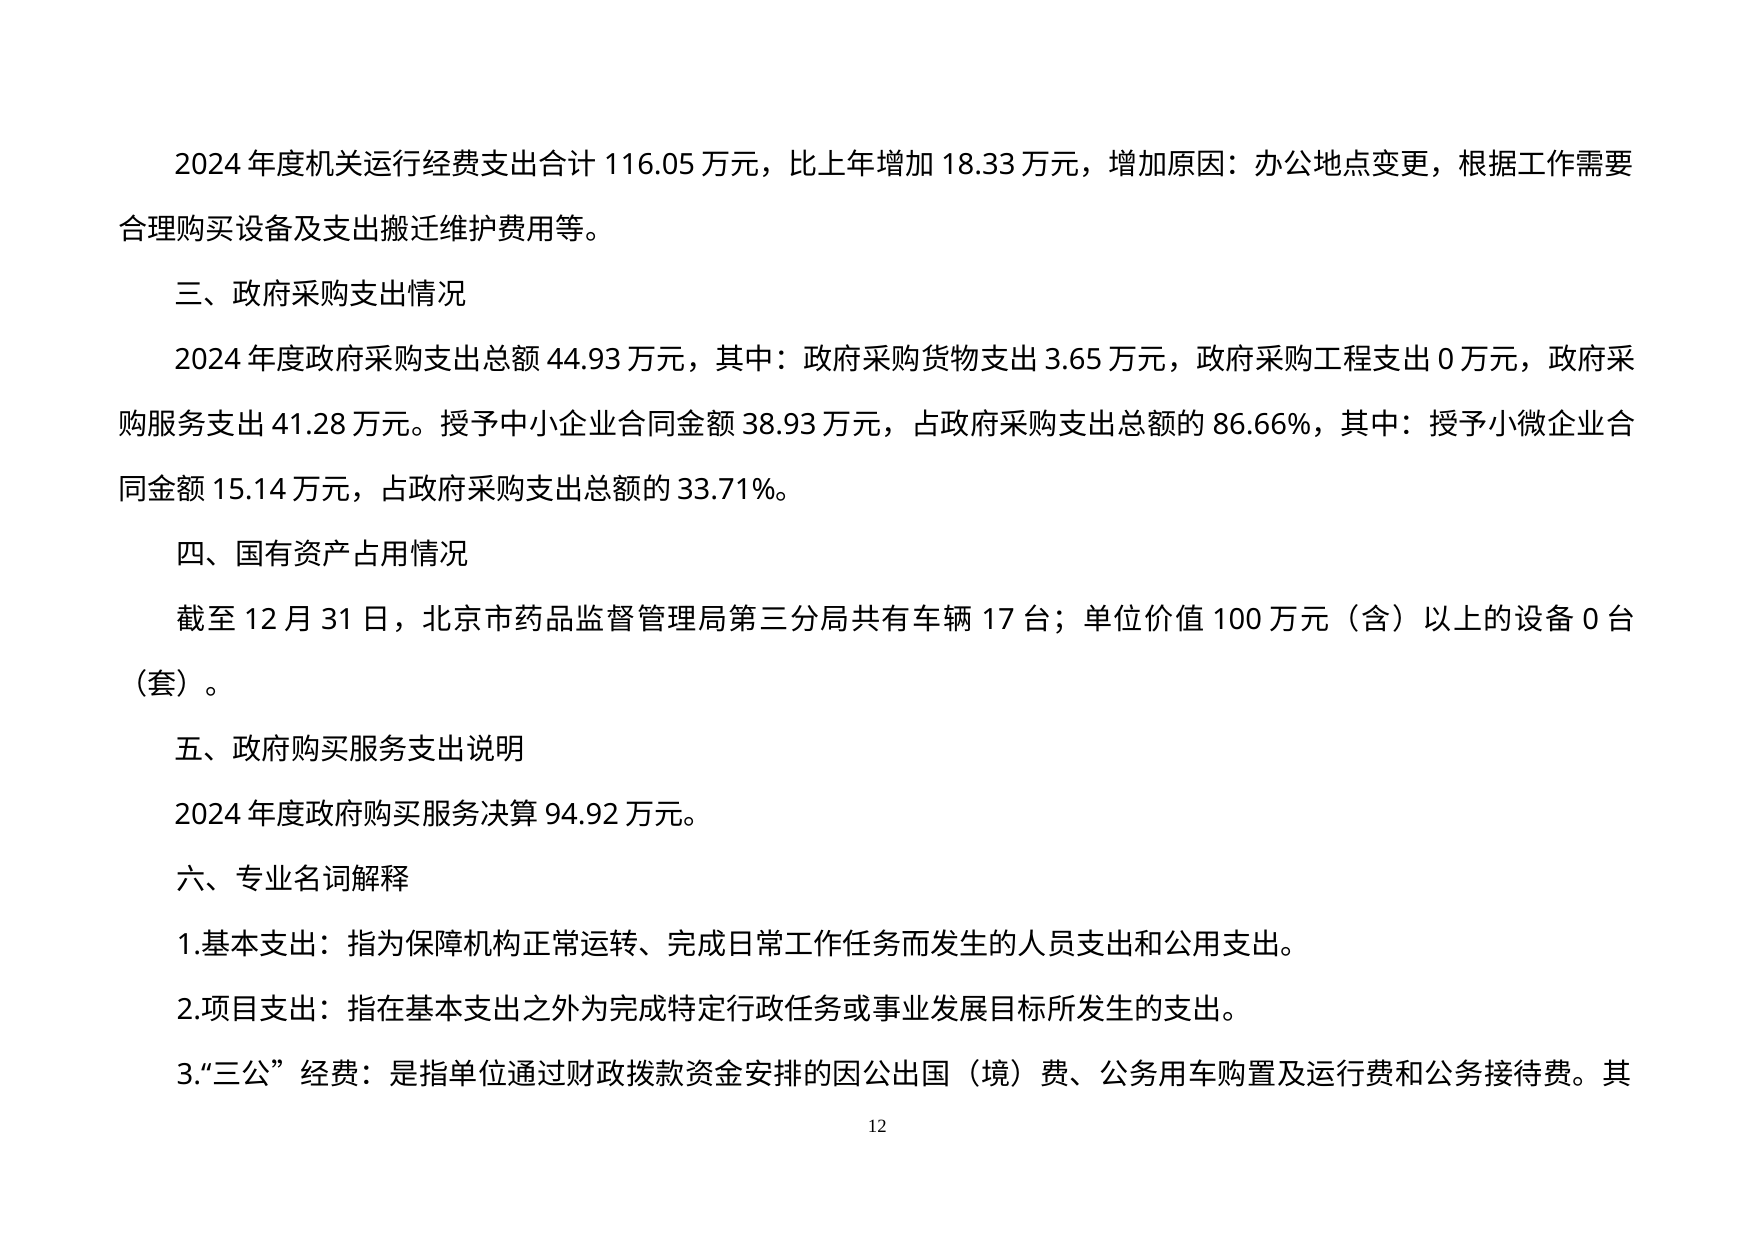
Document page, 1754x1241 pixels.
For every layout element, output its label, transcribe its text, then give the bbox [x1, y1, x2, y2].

text 五、政府购买服务支出说明 [118, 714, 1636, 779]
text 四、国有资产占用情况 [118, 519, 1636, 584]
text 六、专业名词解释 [118, 844, 1636, 909]
text 截至12月31日，北京市药品监督管理局第三分局共有车辆17台；单位价值100万元（含）以上的设备0台（套）。 [118, 584, 1636, 714]
text 2.项目支出：指在基本支出之外为完成特定行政任务或事业发展目标所发生的支出。 [118, 974, 1636, 1039]
text 2024年度机关运行经费支出合计116.05万元，比上年增加18.33万元，增加原因：办公地点变更，根据工作需要合理购买设备及支出搬迁维护费用等。 [118, 129, 1636, 259]
text 2024年度政府购买服务决算94.92万元。 [118, 779, 1636, 844]
text 1.基本支出：指为保障机构正常运转、完成日常工作任务而发生的人员支出和公用支出。 [118, 909, 1636, 974]
text 2024年度政府采购支出总额44.93万元，其中：政府采购货物支出3.65万元，政府采购工程支出0万元，政府采购服务支出41.28万元。授予中小企业合同金额38.93万元，占政府采购支出总额的86.66%，其中：授予小微企业合同金额15.14万元，占政府采购支出总额的33.71%。 [118, 324, 1636, 519]
text 三、政府采购支出情况 [174, 259, 1636, 324]
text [118, 1039, 1636, 1104]
